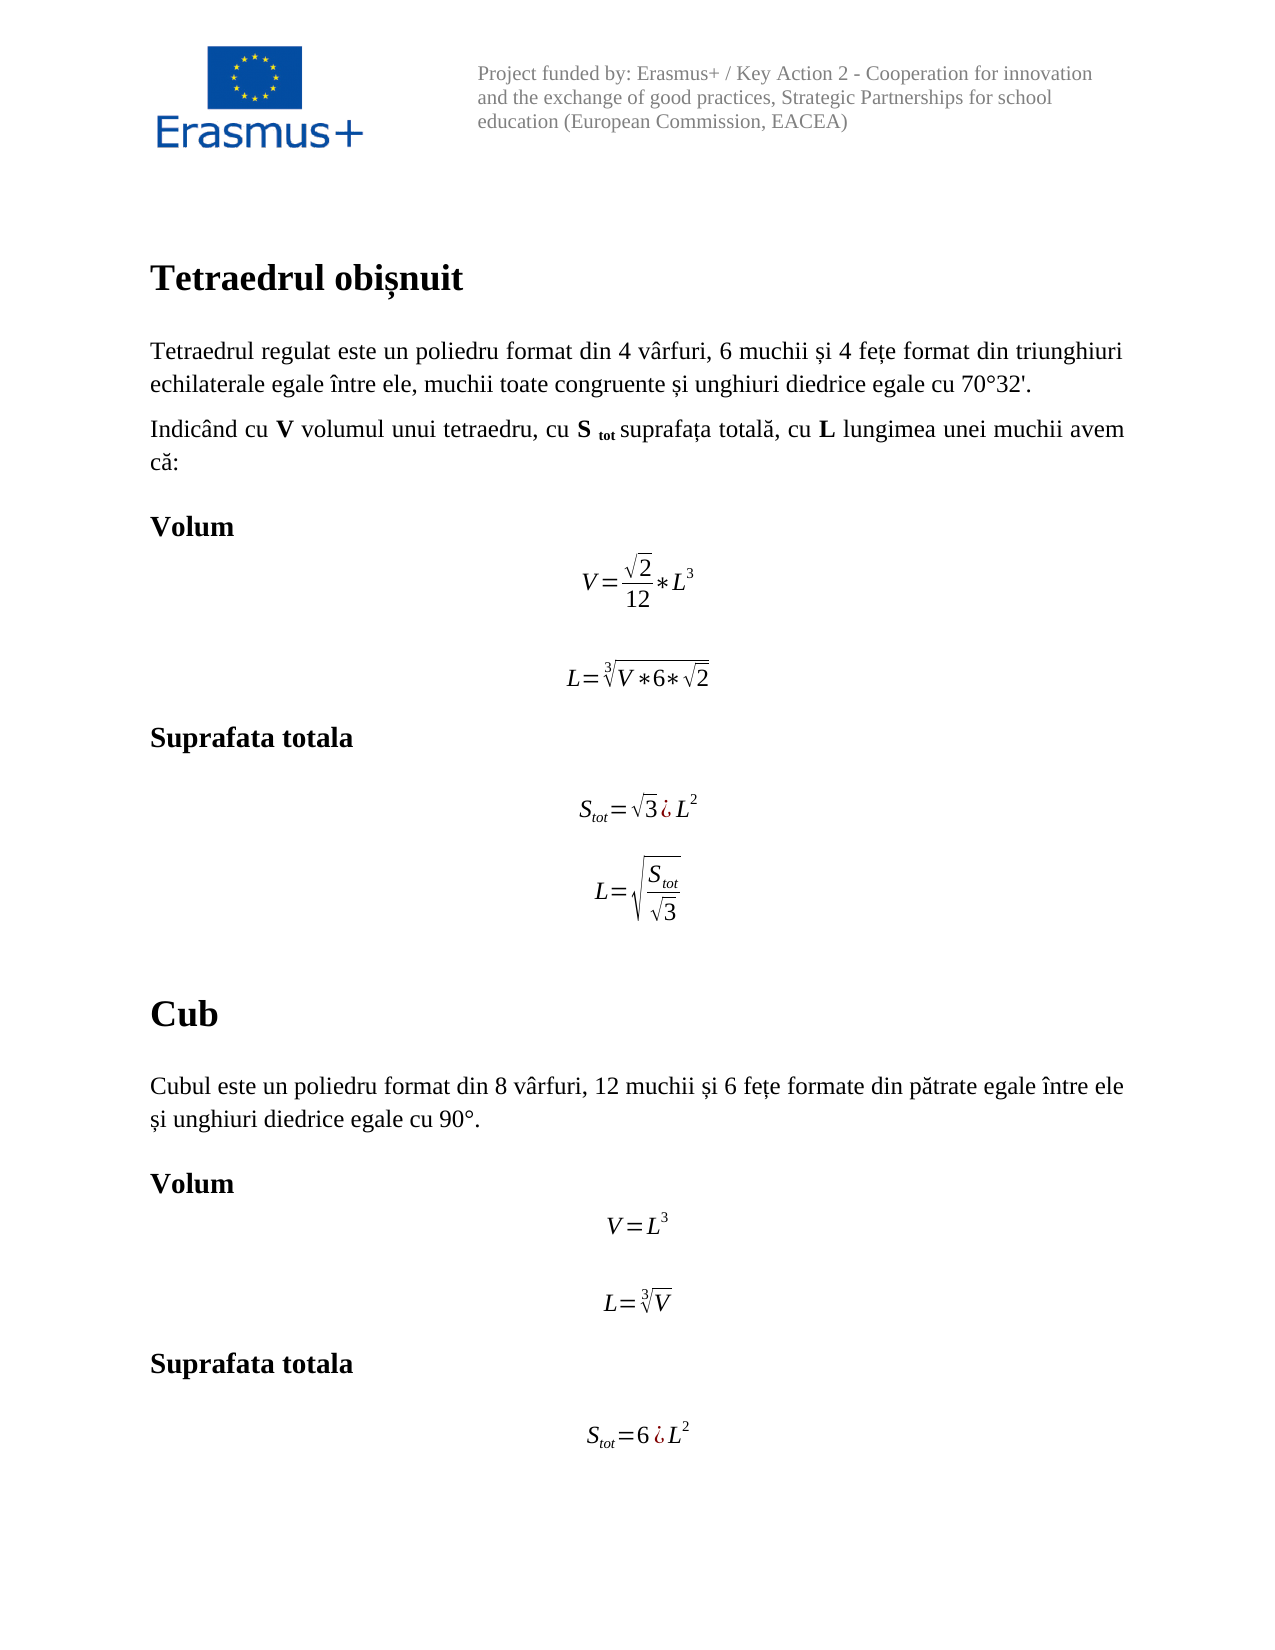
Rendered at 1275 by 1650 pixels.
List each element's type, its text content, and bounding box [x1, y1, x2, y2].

subtitle Tetraedrul obișnuit [150, 256, 1125, 299]
subtitle Suprafata totala [150, 1347, 1125, 1380]
subtitle Cub [150, 991, 1125, 1034]
subtitle Volum [150, 1167, 1125, 1200]
text Cubul este un poliedru format din 8 vârfuri, 12 muchii și 6 fețe formate din pătrate egale între ele și unghiuri diedrice egale cu 90°. [150, 1071, 1125, 1133]
picture [150, 28, 366, 150]
subtitle Volum [150, 509, 1125, 543]
subtitle Suprafata totala [150, 720, 1125, 754]
text Indicând cu V volumul unui tetraedru, cu S tot suprafața totală, cu L lungimea unei muchii avem că: [150, 414, 1125, 476]
text Tetraedrul regulat este un poliedru format din 4 vârfuri, 6 muchii și 4 fețe format din triunghiuri echilaterale egale între ele, muchii toate congruente și unghiuri diedrice egale cu 70°32'. [150, 336, 1125, 398]
